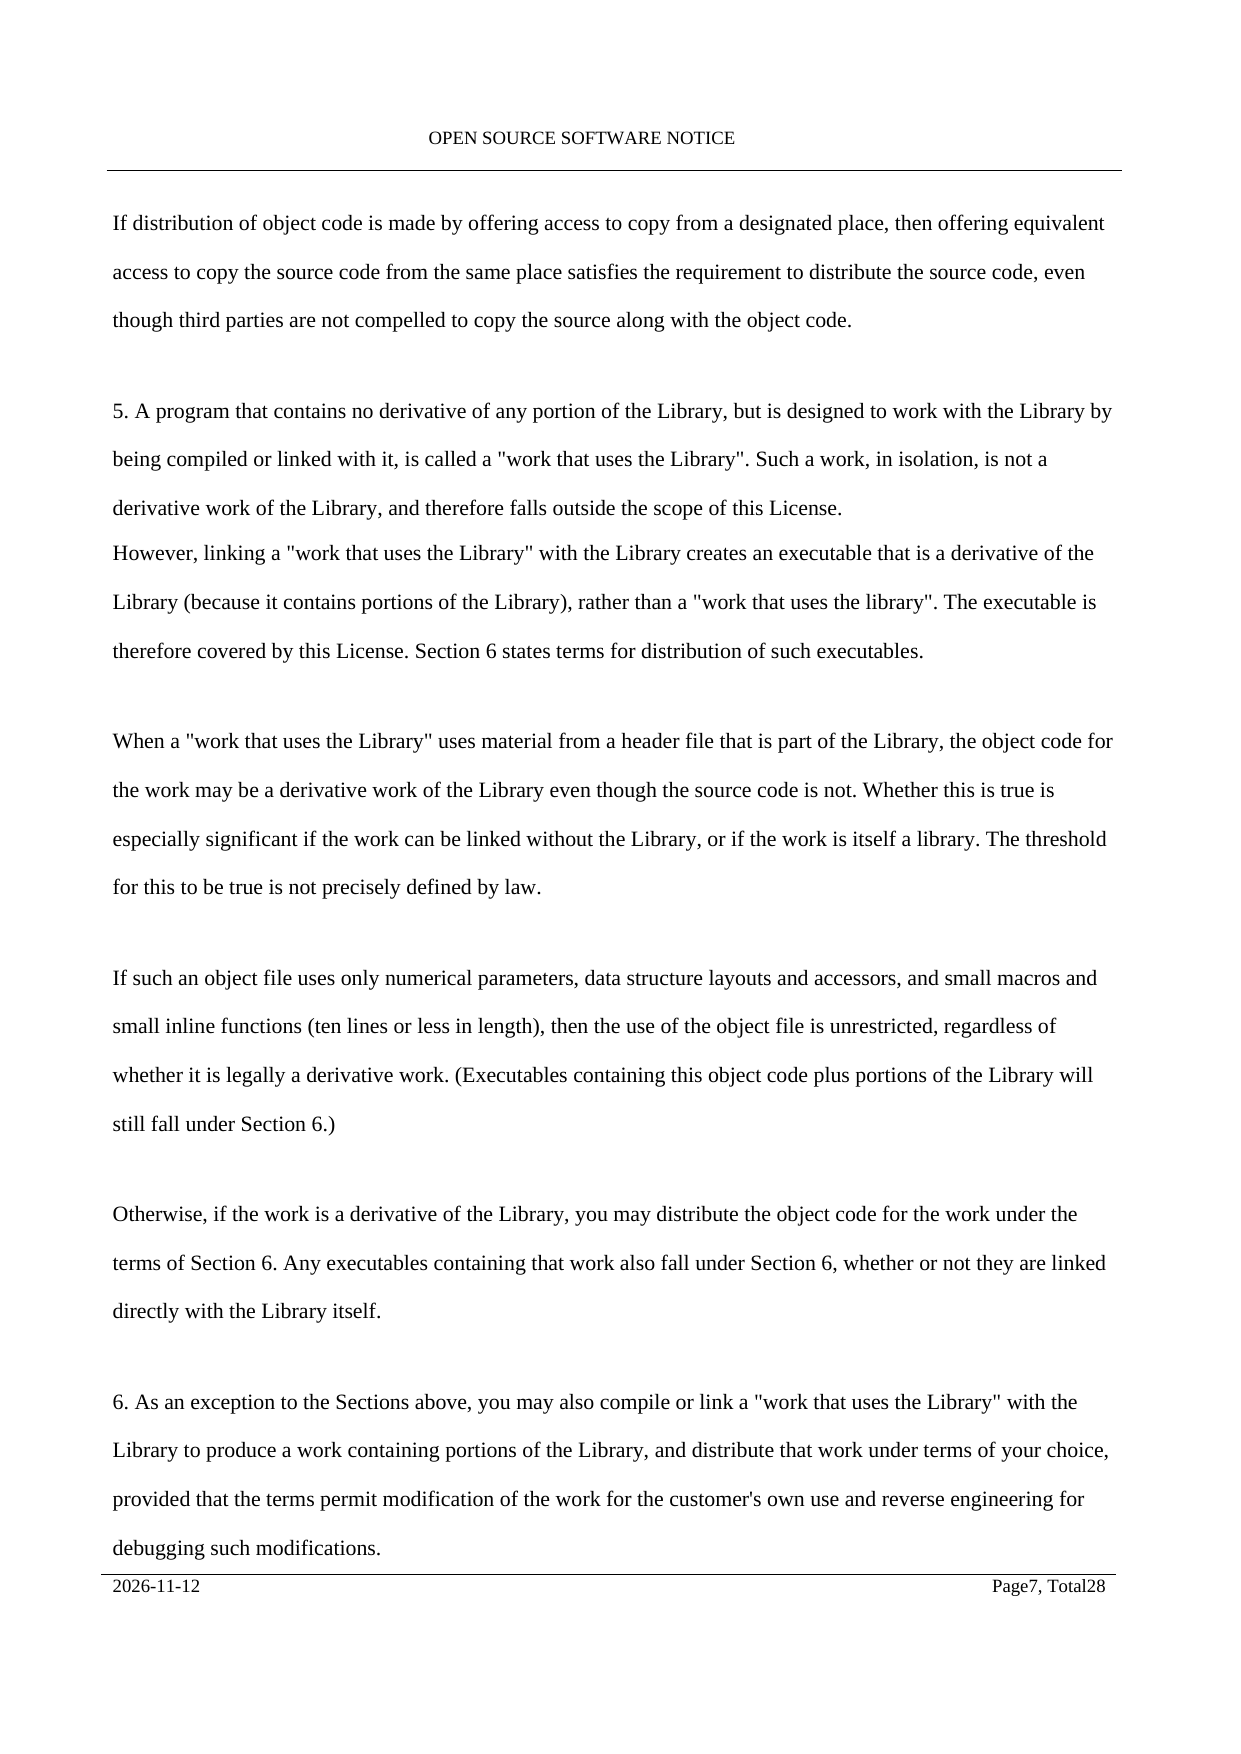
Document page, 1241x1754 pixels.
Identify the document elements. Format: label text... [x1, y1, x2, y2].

text If such an object file uses only numerical parameters, data structure layouts and accessors, and small macros and small inline functions (ten lines or less in length), then the use of the object file is unrestricted, regardless of whether it is legally a derivative work. (Executables containing this object code plus portions of the Library will still fall under Section 6.) [112, 961, 1128, 1139]
text Otherwise, if the work is a derivative of the Library, you may distribute the object code for the work under the terms of Section 6. Any executables containing that work also fall under Section 6, whether or not they are linked directly with the Library itself. [112, 1197, 1128, 1327]
text 5. A program that contains no derivative of any portion of the Library, but is designed to work with the Library by being compiled or linked with it, is called a "work that uses the Library". Such a work, in isolation, is not a derivative work of the Library, and therefore falls outside the scope of this License. [112, 394, 1128, 524]
text However, linking a "work that uses the Library" with the Library creates an executable that is a derivative of the Library (because it contains portions of the Library), rather than a "work that uses the library". The executable is therefore covered by this License. Section 6 states terms for distribution of such executables. [112, 537, 1128, 667]
text If distribution of object code is made by offering access to copy from a designated place, then offering equivalent access to copy the source code from the same place satisfies the requirement to distribute the source code, even though third parties are not compelled to copy the source along with the object code. [112, 206, 1128, 336]
text 6. As an exception to the Sections above, you may also compile or link a "work that uses the Library" with the Library to produce a work containing portions of the Library, and distribute that work under terms of your choice, provided that the terms permit modification of the work for the customer's own use and reverse engineering for debugging such modifications. [112, 1385, 1128, 1564]
text When a "work that uses the Library" uses material from a header file that is part of the Library, the object code for the work may be a derivative work of the Library even though the source code is not. Whether this is true is especially significant if the work can be linked without the Library, or if the work is itself a library. The threshold for this to be true is not precisely defined by law. [112, 724, 1128, 903]
